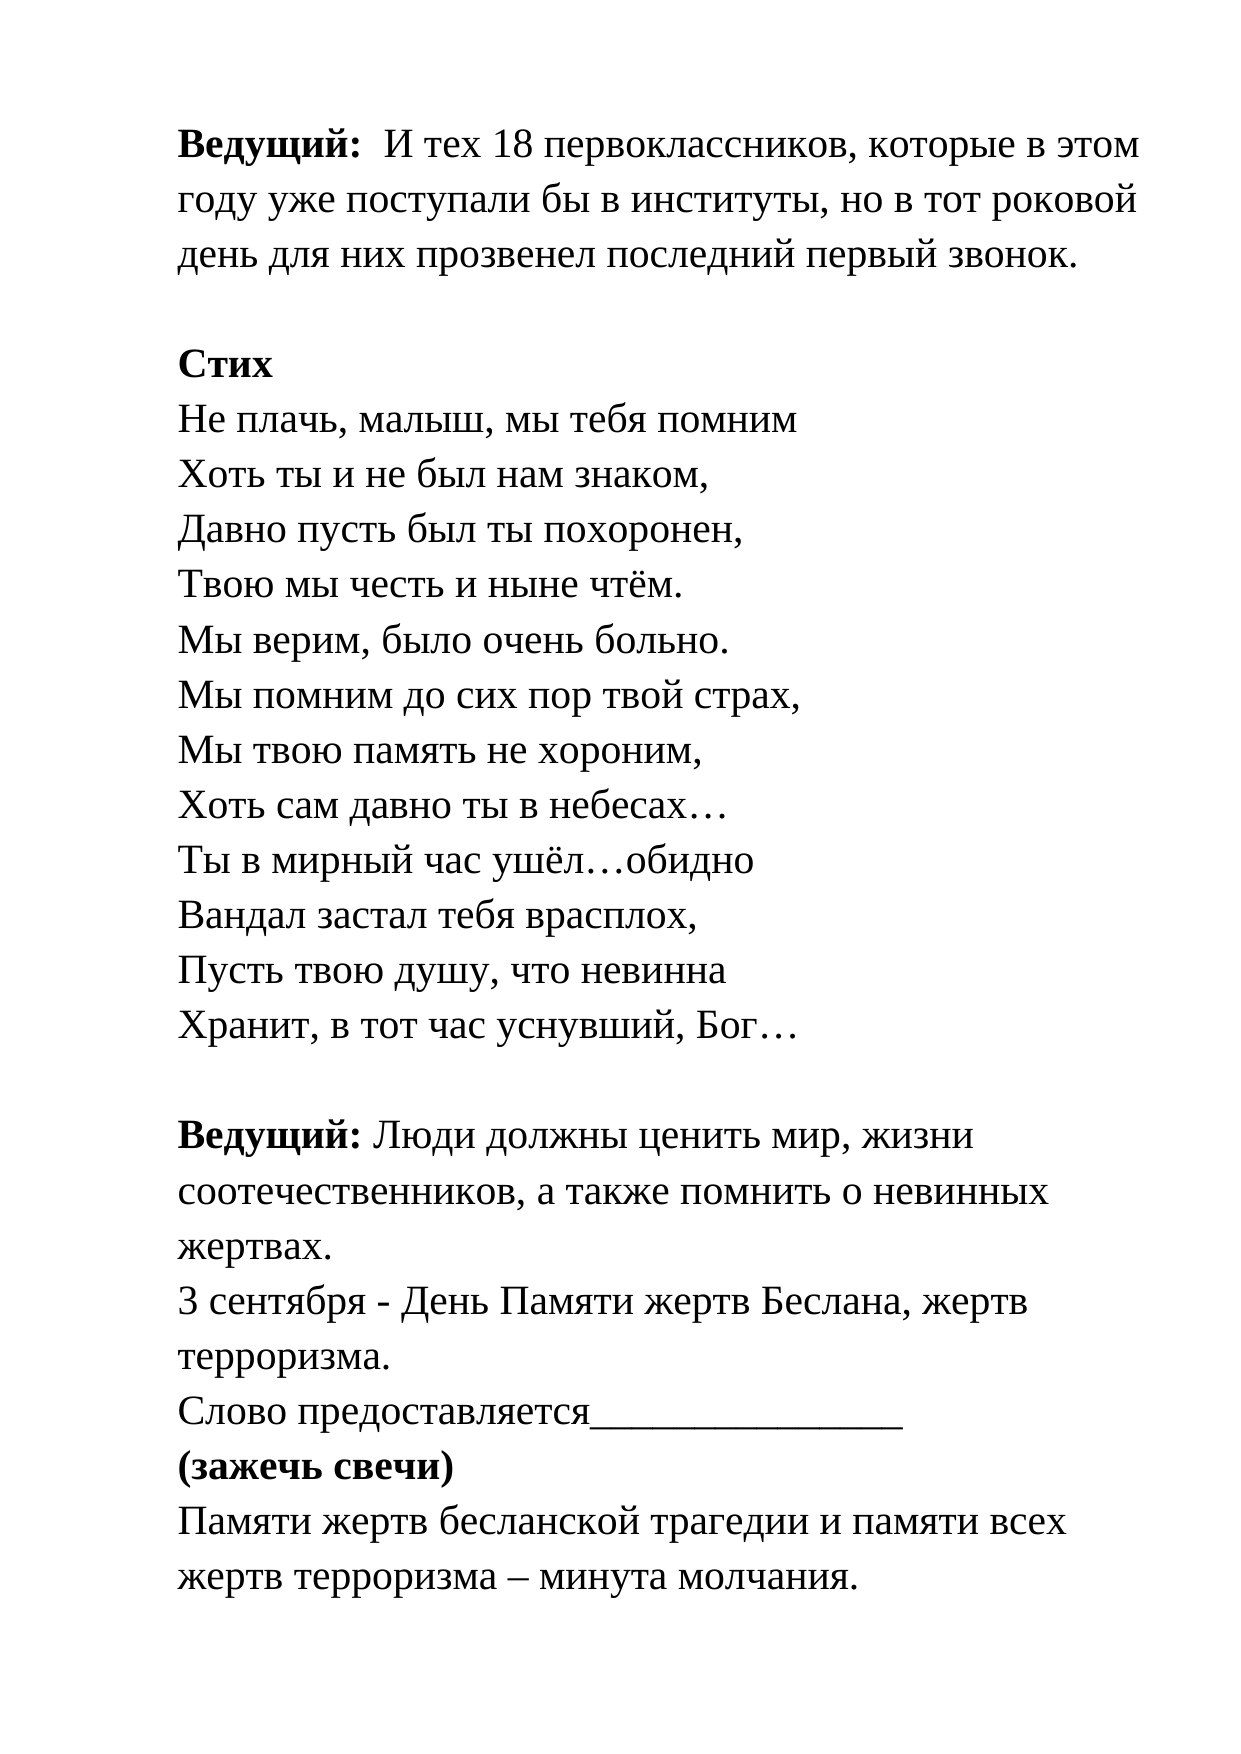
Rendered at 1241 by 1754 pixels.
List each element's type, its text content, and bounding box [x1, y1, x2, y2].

text Мы твою память не хороним, [177, 724, 1152, 772]
text 3 сентября - День Памяти жертв Беслана, жертв терроризма. [177, 1275, 1152, 1378]
text Ведущий: И тех 18 первоклассников, которые в этом году уже поступали бы в институты, но в тот роковой день для них прозвенел последний первый звонок. [177, 118, 1152, 276]
text Стих [177, 338, 1152, 386]
text Ты в мирный час ушёл…обидно [177, 834, 1152, 882]
text Давно пусть был ты похоронен, [177, 504, 1152, 552]
text Твою мы честь и ныне чтём. [177, 559, 1152, 607]
text Вандал застал тебя врасплох, [177, 889, 1152, 937]
text Слово предоставляется_______________ [177, 1386, 1152, 1433]
text (зажечь свечи) Памяти жертв бесланской трагедии и памяти всех жертв терроризма – минута молчания. [177, 1441, 1152, 1631]
text Мы помним до сих пор твой страх, [177, 669, 1152, 717]
text Ведущий: Люди должны ценить мир, жизни соотечественников, а также помнить о невинных жертвах. [177, 1110, 1152, 1268]
text Не плачь, малыш, мы тебя помним [177, 394, 1152, 442]
text Хранит, в тот час уснувший, Бог… [177, 1000, 1152, 1048]
text Хоть сам давно ты в небесах… [177, 779, 1152, 827]
text Хоть ты и не был нам знаком, [177, 449, 1152, 497]
text Мы верим, было очень больно. [177, 614, 1152, 662]
text Пусть твою душу, что невинна [177, 945, 1152, 993]
